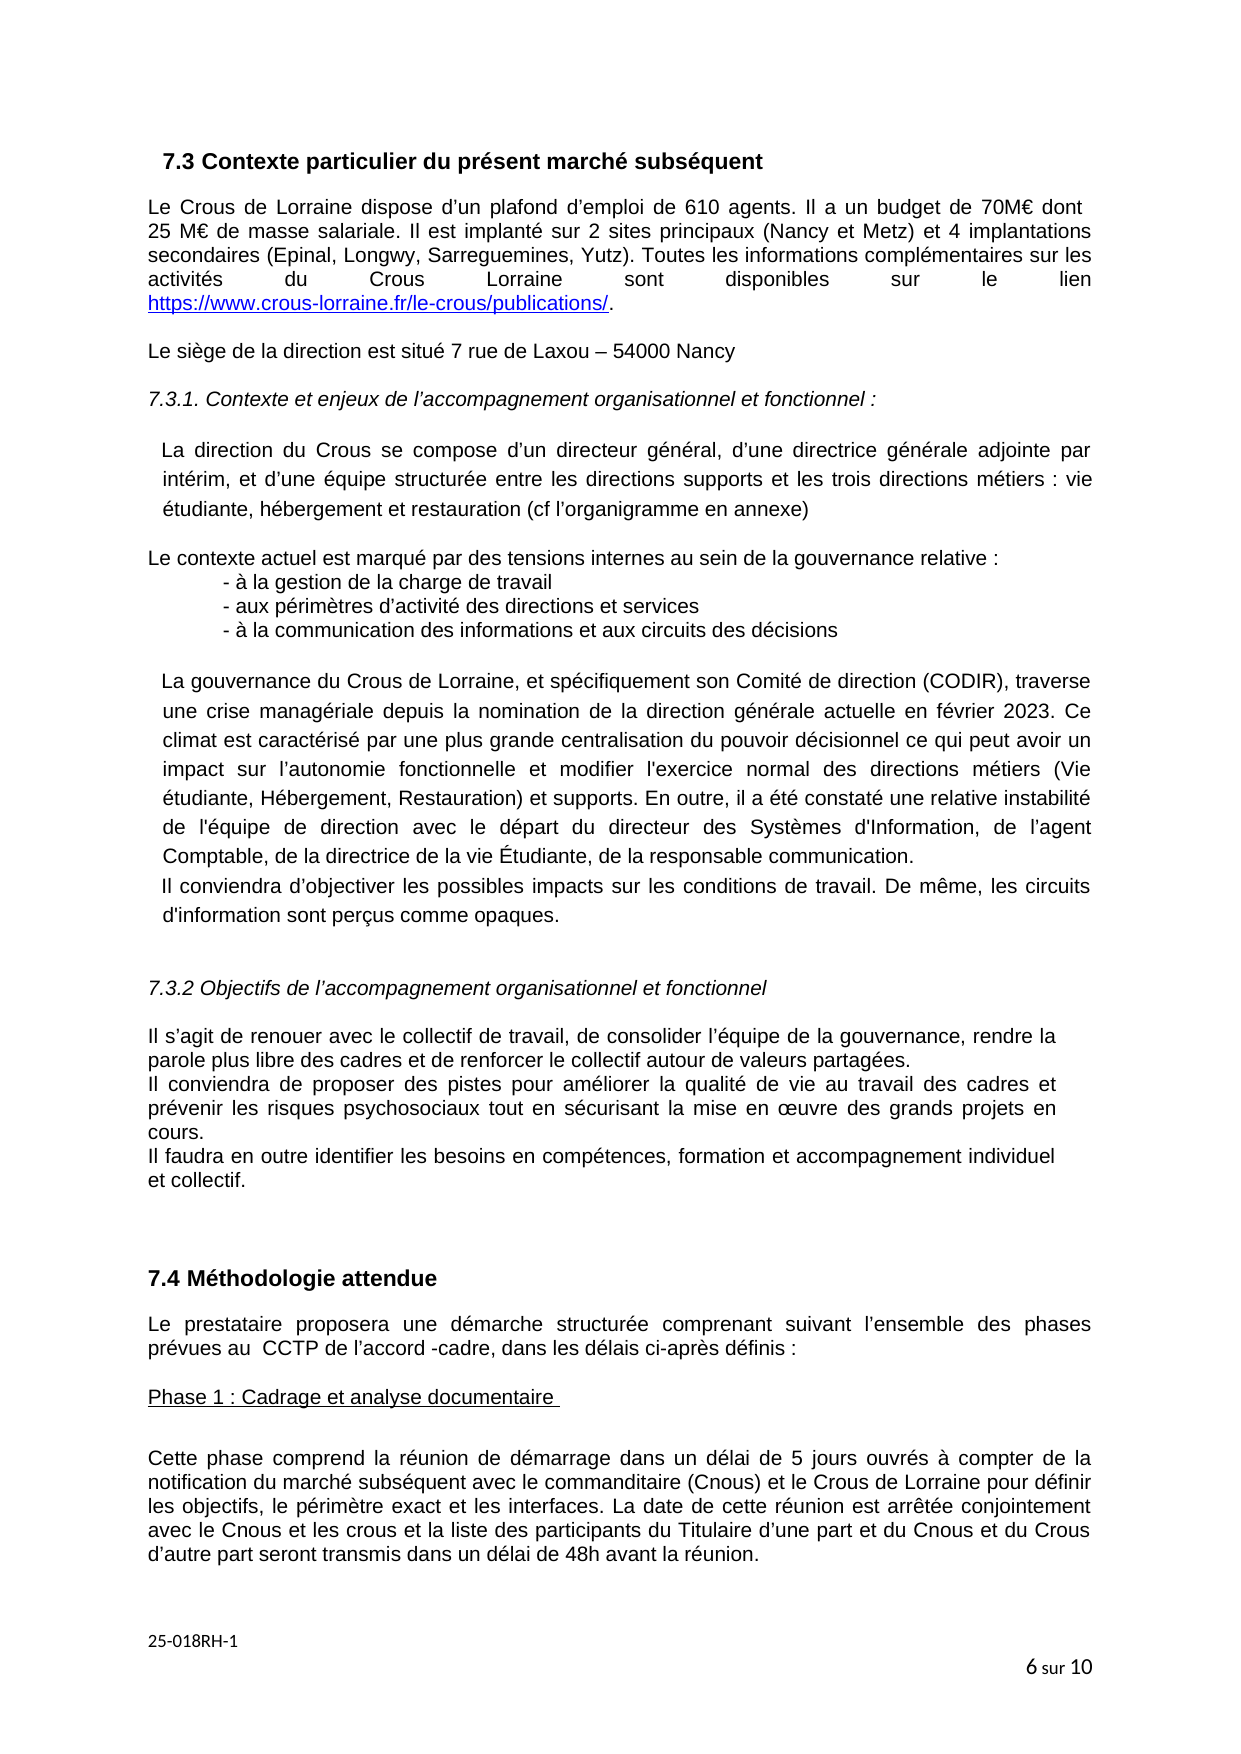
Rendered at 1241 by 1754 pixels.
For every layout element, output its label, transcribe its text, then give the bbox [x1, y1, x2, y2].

text - à la gestion de la charge de travail [148, 570, 1057, 594]
text Cette phase comprend la réunion de démarrage dans un délai de 5 jours ouvrés à compter de la notification du marché subséquent avec le commanditaire (Cnous) et le Crous de Lorraine pour définir les objectifs, le périmètre exact et les interfaces. La date de cette réunion est arrêtée conjointement avec le Cnous et les crous et la liste des participants du Titulaire d’une part et du Cnous et du Crous d’autre part seront transmis dans un délai de 48h avant la réunion. [148, 1446, 1093, 1565]
text Le Crous de Lorraine dispose d’un plafond d’emploi de 610 agents. Il a un budget de 70M€ dont 25 M€ de masse salariale. Il est implanté sur 2 sites principaux (Nancy et Metz) et 4 implantations secondaires (Epinal, Longwy, Sarreguemines, Yutz). Toutes les informations complémentaires sur les activités du Crous Lorraine sont disponibles sur le lien https://www.crous-lorraine.fr/le-crous/publications/. [148, 195, 1093, 314]
text Le prestataire proposera une démarche structurée comprenant suivant l’ensemble des phases prévues au CCTP de l’accord -cadre, dans les délais ci-après définis : [148, 1312, 1093, 1360]
text Il s’agit de renouer avec le collectif de travail, de consolider l’équipe de la gouvernance, rendre la parole plus libre des cadres et de renforcer le collectif autour de valeurs partagées. [148, 1024, 1057, 1072]
text Le contexte actuel est marqué par des tensions internes au sein de la gouvernance relative : [148, 546, 1057, 570]
subtitle Méthodologie attendue [148, 1264, 1093, 1291]
text Il conviendra de proposer des pistes pour améliorer la qualité de vie au travail des cadres et prévenir les risques psychosociaux tout en sécurisant la mise en œuvre des grands projets en cours. [148, 1072, 1057, 1144]
list Il conviendra d’objectiver les possibles impacts sur les conditions de travail. De même, les circuits d'information sont perçus comme opaques. [161, 870, 1093, 928]
text - aux périmètres d’activité des directions et services [148, 594, 1057, 618]
subtitle Contexte particulier du présent marché subséquent [162, 148, 1093, 174]
text 7.3.1. Contexte et enjeux de l’accompagnement organisationnel et fonctionnel : [148, 386, 1057, 410]
list La direction du Crous se compose d’un directeur général, d’une directrice générale adjointe par intérim, et d’une équipe structurée entre les directions supports et les trois directions métiers : vie étudiante, hébergement et restauration (cf l’organigramme en annexe) [161, 434, 1093, 522]
text Il faudra en outre identifier les besoins en compétences, formation et accompagnement individuel et collectif. [148, 1144, 1057, 1192]
text Le siège de la direction est situé 7 rue de Laxou – 54000 Nancy [148, 338, 1057, 362]
text - à la communication des informations et aux circuits des décisions [148, 618, 1057, 642]
text 7.3.2 Objectifs de l’accompagnement organisationnel et fonctionnel [148, 976, 1057, 1000]
list La gouvernance du Crous de Lorraine, et spécifiquement son Comité de direction (CODIR), traverse une crise managériale depuis la nomination de la direction générale actuelle en février 2023. Ce climat est caractérisé par une plus grande centralisation du pouvoir décisionnel ce qui peut avoir un impact sur l’autonomie fonctionnelle et modifier l'exercice normal des directions métiers (Vie étudiante, Hébergement, Restauration) et supports. En outre, il a été constaté une relative instabilité de l'équipe de direction avec le départ du directeur des Systèmes d'Information, de l’agent Comptable, de la directrice de la vie Étudiante, de la responsable communication. [161, 666, 1093, 870]
text Phase 1 : Cadrage et analyse documentaire [148, 1385, 1093, 1409]
